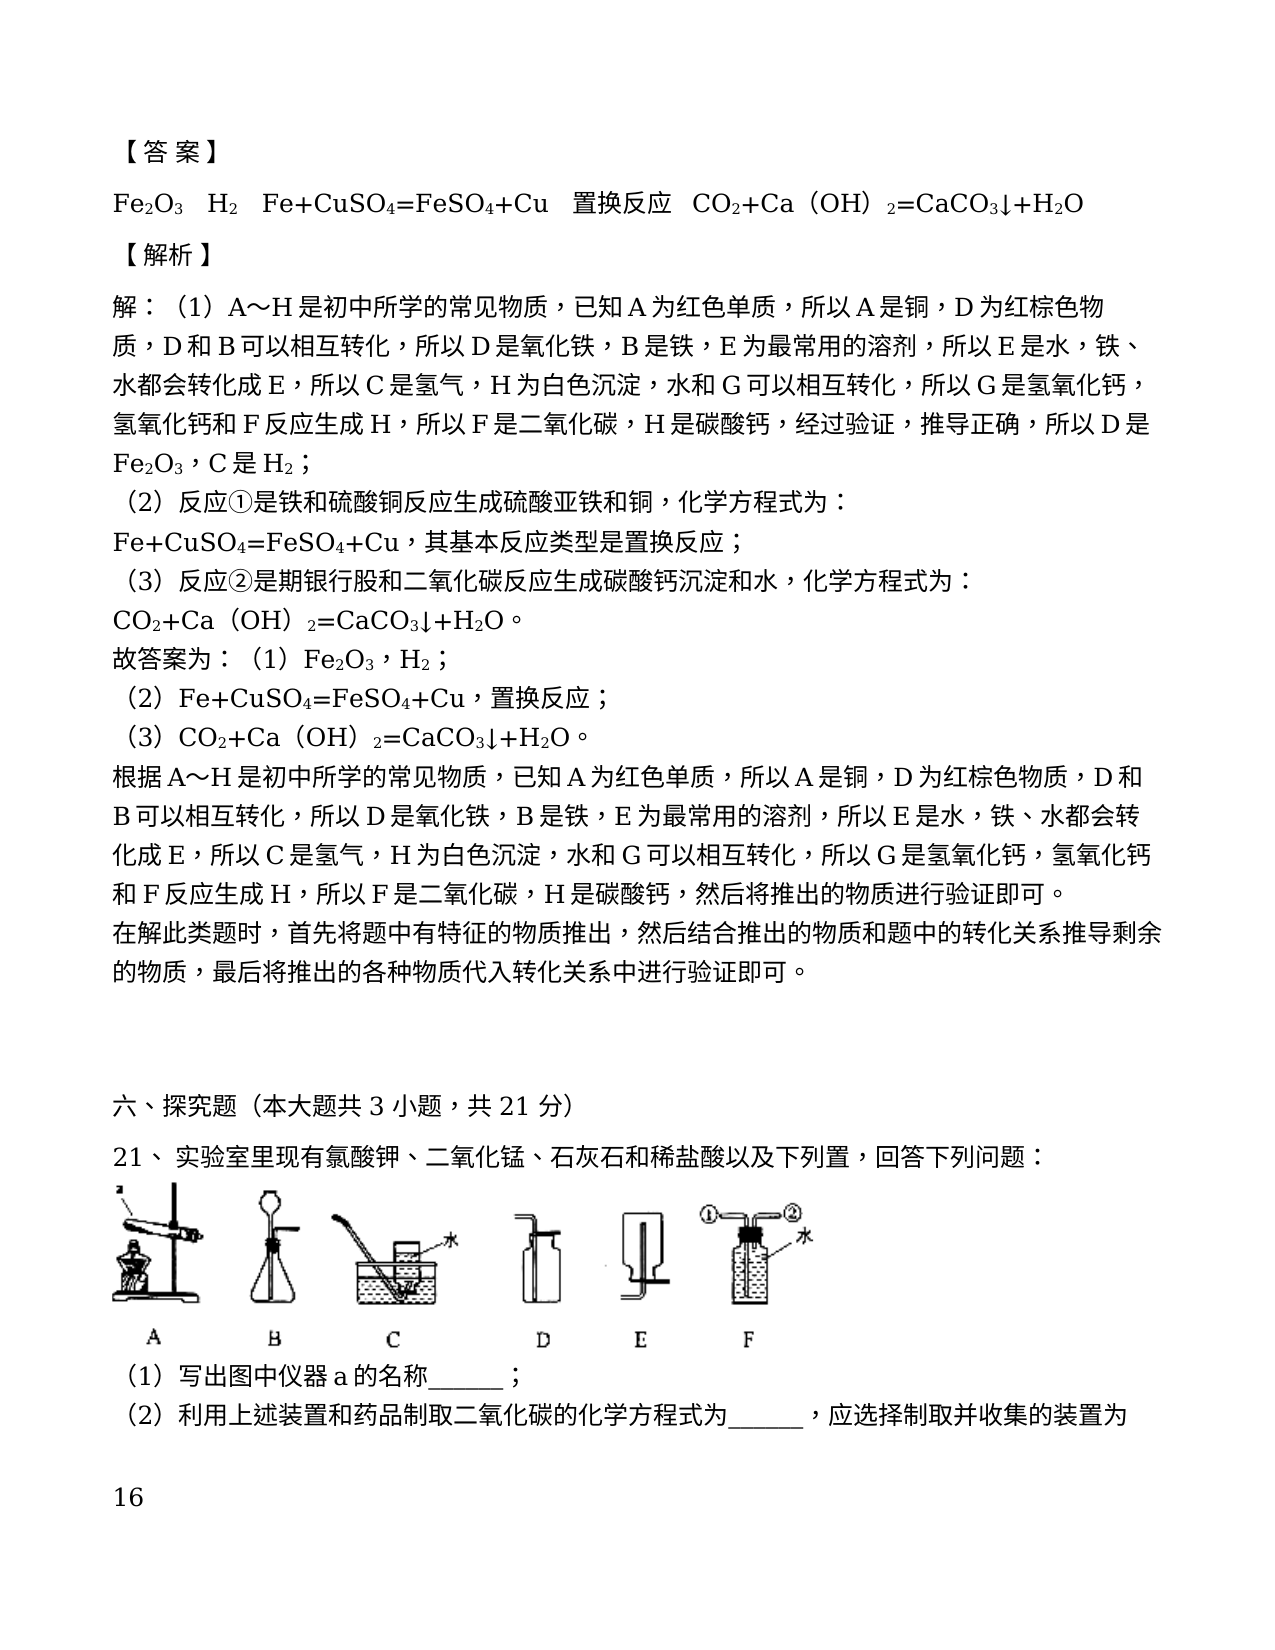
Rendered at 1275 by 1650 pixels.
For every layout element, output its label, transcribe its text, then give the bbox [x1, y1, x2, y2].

text 六、探究题（本大题共 3 小题，共 21 分） [112, 1088, 1163, 1122]
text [112, 1140, 1163, 1432]
text Fe2O3 H2 Fe+CuSO4=FeSO4+Cu 置换反应 CO2+Ca（OH）2=CaCO3↓+H2O [112, 186, 1163, 220]
text 【 答 案 】 [112, 134, 1163, 168]
text 【 解析 】 [112, 238, 1163, 272]
text 解：（1）A～H是初中所学的常见物质，已知A为红色单质，所以A是铜，D为红棕色物质，D和B可以相互转化，所以D是氧化铁，B是铁，E为最常用的溶剂，所以E是水，铁、水都会转化成E，所以C是氢气，H为白色沉淀，水和G可以相互转化，所以G是氢氧化钙，氢氧化钙和F反应生成H，所以F是二氧化碳，H是碳酸钙，经过验证，推导正确，所以D是Fe2O3，C是H2； （2）反应①是铁和硫酸铜反应生成硫酸亚铁和铜，化学方程式为：Fe+CuSO4=FeSO4+Cu，其基本反应类型是置换反应； （3）反应②是期银行股和二氧化碳反应生成碳酸钙沉淀和水，化学方程式为：CO2+Ca（OH）2=CaCO3↓+H2O。 故答案为：（1）Fe2O3，H2； （2）Fe+CuSO4=FeSO4+Cu，置换反应； （3）CO2+Ca（OH）2=CaCO3↓+H2O。 根据A～H是初中所学的常见物质，已知A为红色单质，所以A是铜，D为红棕色物质，D和B可以相互转化，所以D是氧化铁，B是铁，E为最常用的溶剂，所以E是水，铁、水都会转化成E，所以C是氢气，H为白色沉淀，水和G可以相互转化，所以G是氢氧化钙，氢氧化钙和F反应生成H，所以F是二氧化碳，H是碳酸钙，然后将推出的物质进行验证即可。 在解此类题时，首先将题中有特征的物质推出，然后结合推出的物质和题中的转化关系推导剩余的物质，最后将推出的各种物质代入转化关系中进行验证即可。 [112, 289, 1163, 989]
picture [112, 1178, 814, 1354]
